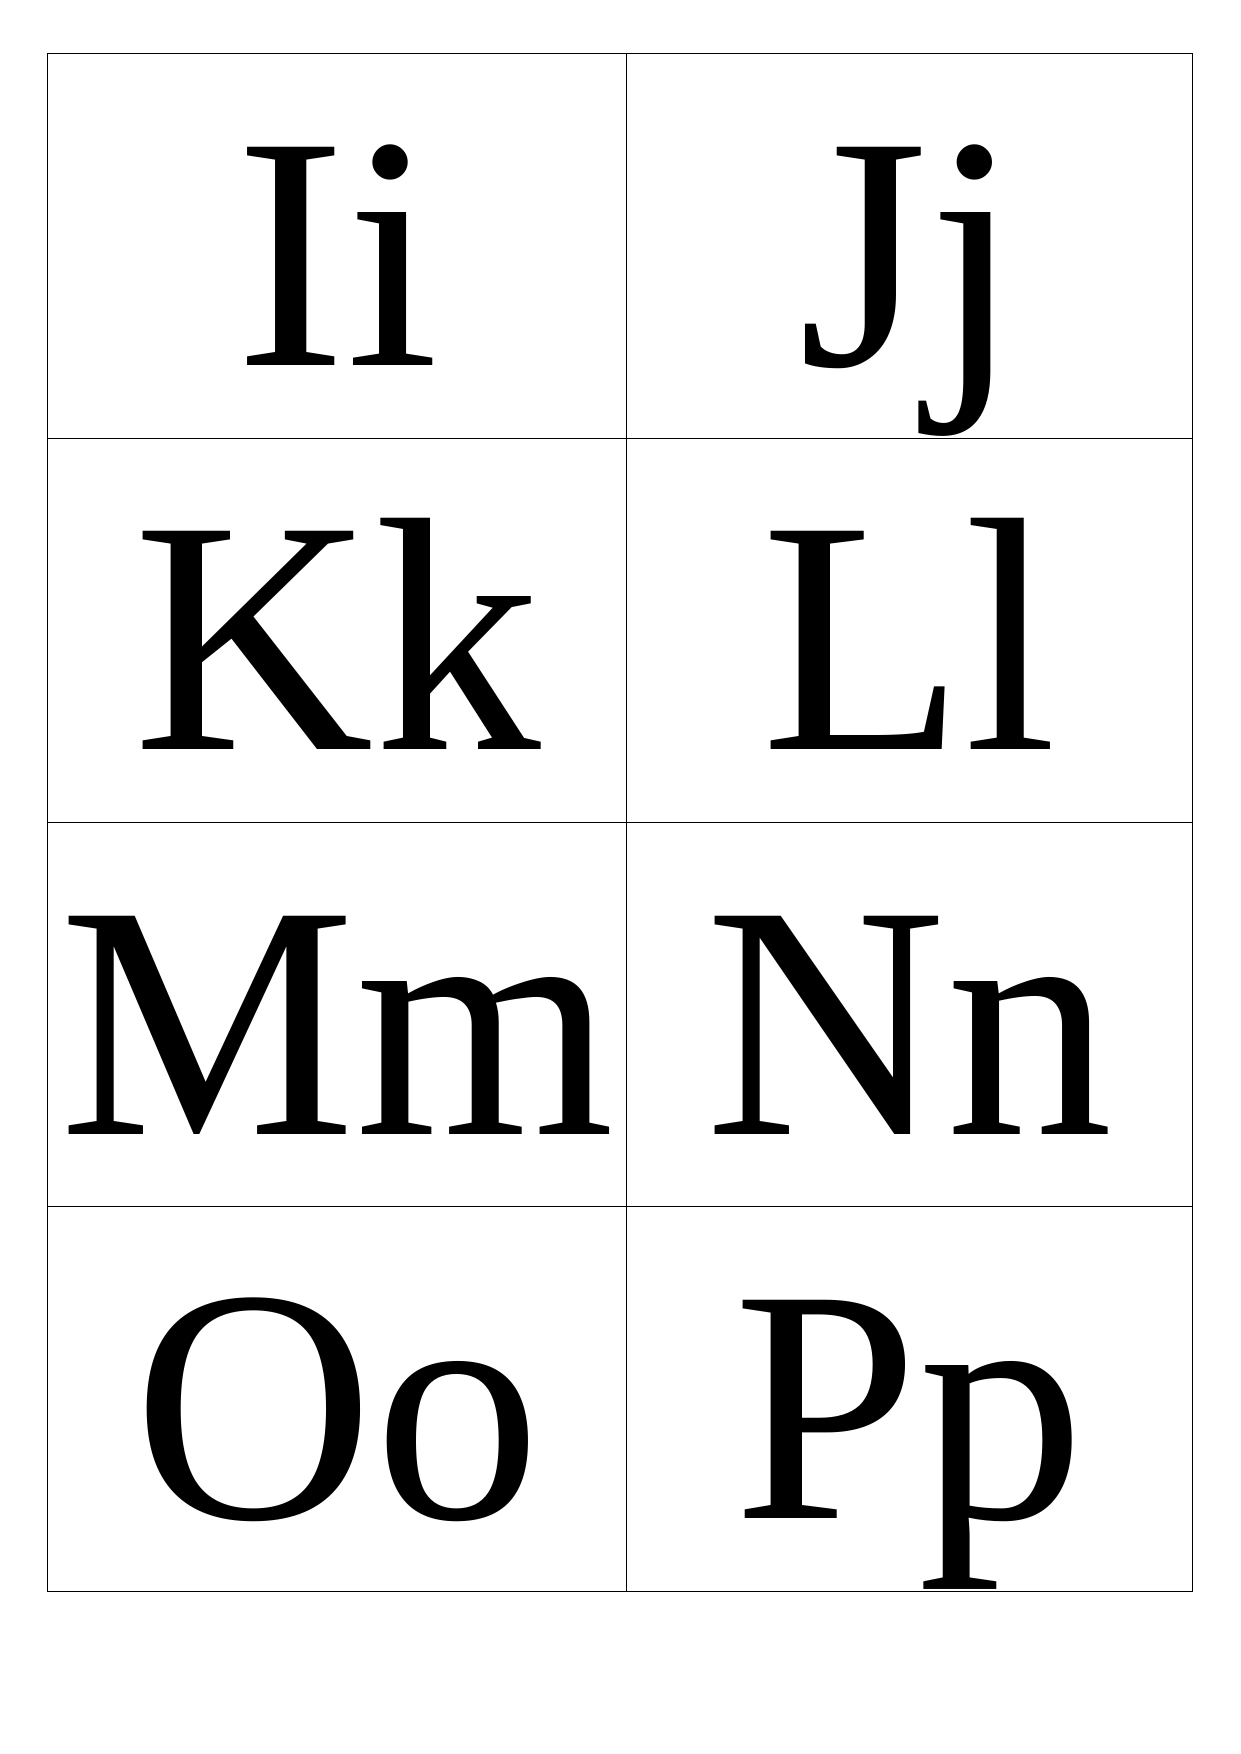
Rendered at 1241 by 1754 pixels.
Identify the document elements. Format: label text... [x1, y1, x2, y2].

table_cell Mm [48, 823, 626, 1206]
table_cell Nn [627, 823, 1192, 1206]
table_cell Pp [627, 1207, 1192, 1591]
table_cell Kk [48, 439, 626, 822]
table_cell Ll [627, 439, 1192, 822]
table_cell Oo [48, 1207, 626, 1591]
table_header Jj [627, 54, 1192, 437]
table_header Ii [48, 54, 626, 437]
